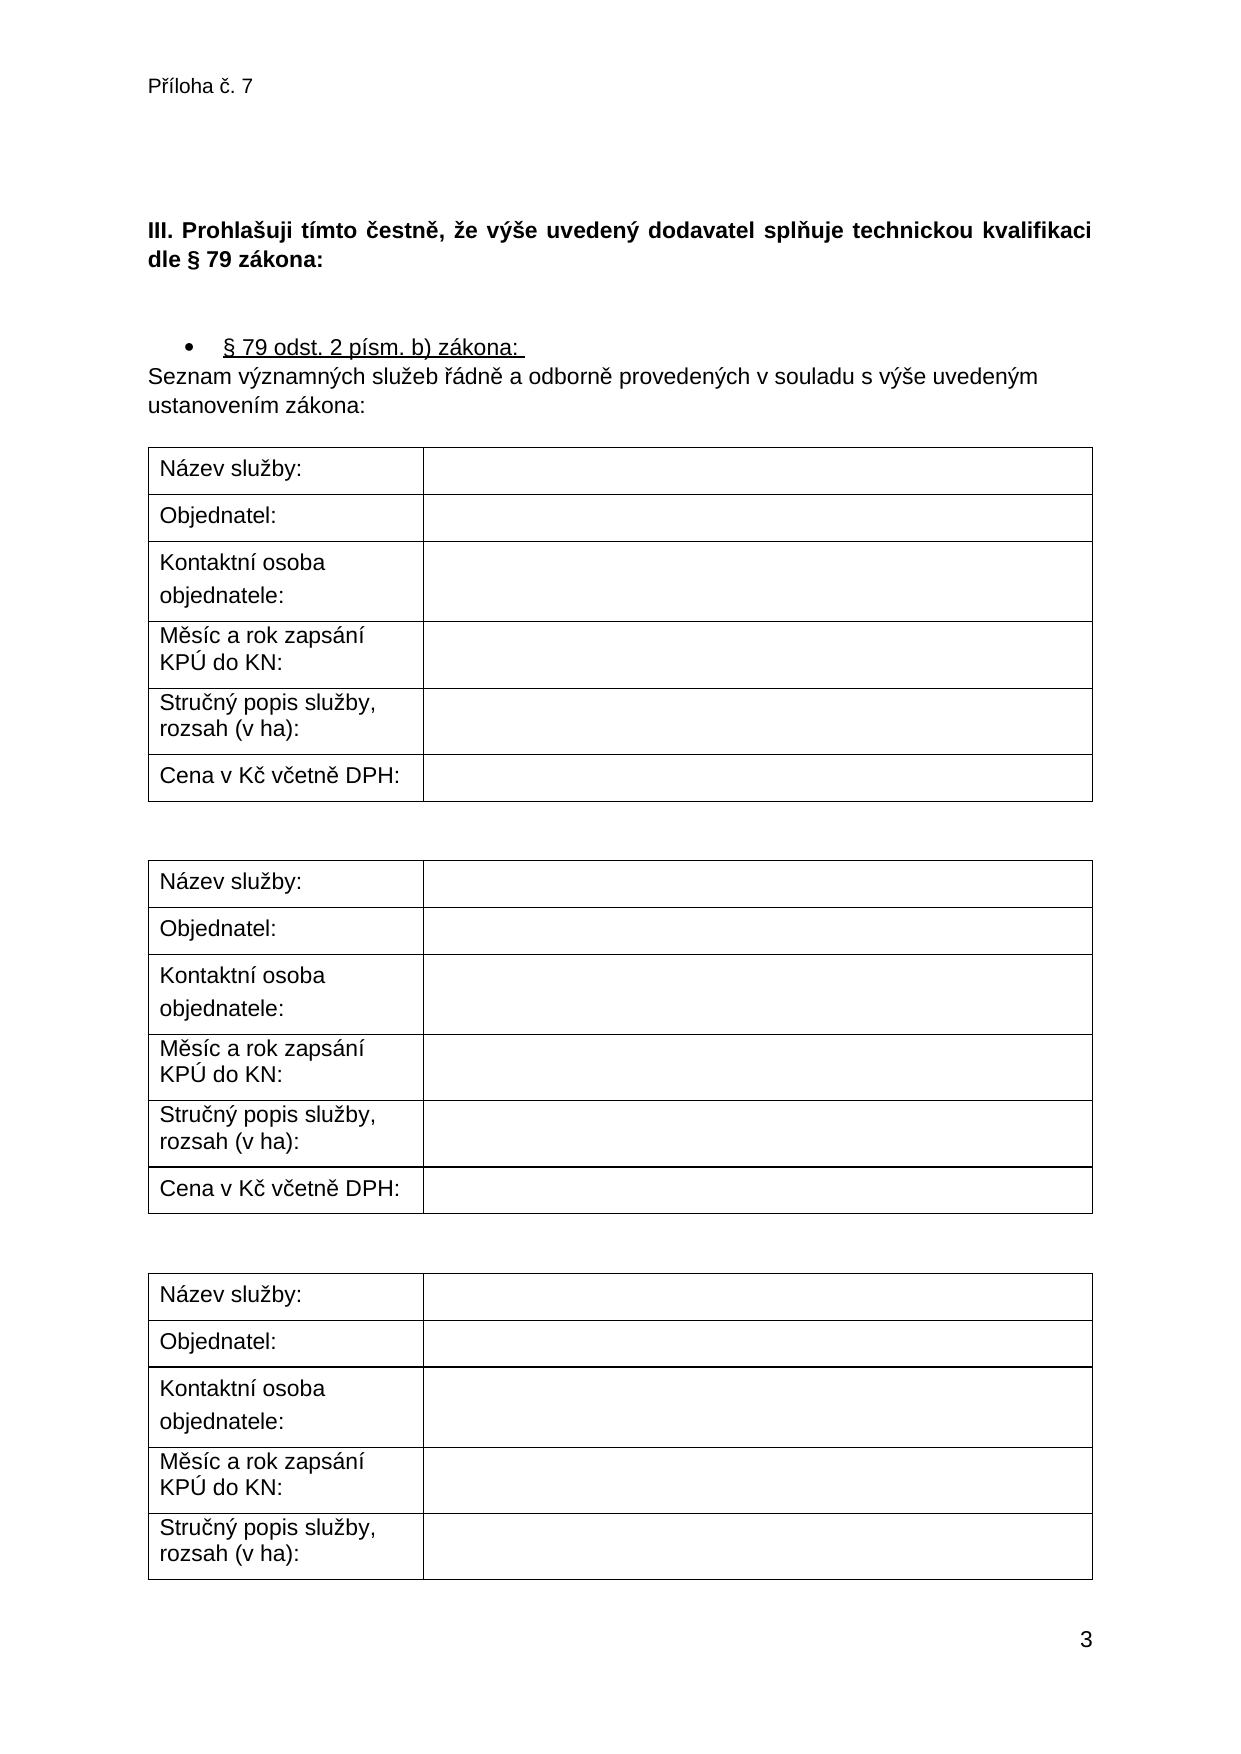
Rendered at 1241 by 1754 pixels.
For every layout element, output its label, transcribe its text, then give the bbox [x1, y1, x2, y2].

table_header [424, 1274, 1092, 1319]
table_header [424, 448, 1092, 494]
table_cell Cena v Kč včetně DPH: [149, 1168, 423, 1213]
table_cell [424, 755, 1092, 801]
table_cell Stručný popis služby, rozsah (v ha): [149, 1101, 423, 1166]
table_cell [424, 495, 1092, 541]
table_cell Kontaktní osoba objednatele: [149, 542, 423, 621]
table_cell Cena v Kč včetně DPH: [149, 755, 423, 801]
table_cell Kontaktní osoba objednatele: [149, 1368, 423, 1447]
table_cell Objednatel: [149, 495, 423, 541]
table_cell Objednatel: [149, 908, 423, 954]
table_cell [424, 1168, 1092, 1213]
table_cell Objednatel: [149, 1321, 423, 1366]
table_cell [424, 908, 1092, 954]
text III. Prohlašuji tímto čestně, že výše uvedený dodavatel splňuje technickou kvalifikaci dle § 79 zákona: [148, 214, 1093, 272]
table_cell [424, 1035, 1092, 1100]
table_cell [424, 1101, 1092, 1166]
table_cell Kontaktní osoba objednatele: [149, 955, 423, 1034]
table_cell Stručný popis služby, rozsah (v ha): [149, 1514, 423, 1579]
table_header Název služby: [149, 1274, 423, 1319]
table_cell [424, 689, 1092, 754]
text Seznam významných služeb řádně a odborně provedených v souladu s výše uvedeným ustanovením zákona: [148, 360, 1093, 418]
list § 79 odst. 2 písm. b) zákona: [185, 331, 1093, 360]
table_header [424, 861, 1092, 907]
table_cell [424, 1448, 1092, 1513]
table_cell [424, 1368, 1092, 1447]
table_cell [424, 1321, 1092, 1366]
table_cell [424, 542, 1092, 621]
table_cell Měsíc a rok zapsání KPÚ do KN: [149, 1448, 423, 1513]
table_cell [424, 622, 1092, 687]
table_cell [424, 955, 1092, 1034]
table_cell Měsíc a rok zapsání KPÚ do KN: [149, 622, 423, 687]
table_header Název služby: [149, 861, 423, 907]
table_cell [424, 1514, 1092, 1579]
table_header Název služby: [149, 448, 423, 494]
table_cell Měsíc a rok zapsání KPÚ do KN: [149, 1035, 423, 1100]
table_cell Stručný popis služby, rozsah (v ha): [149, 689, 423, 754]
